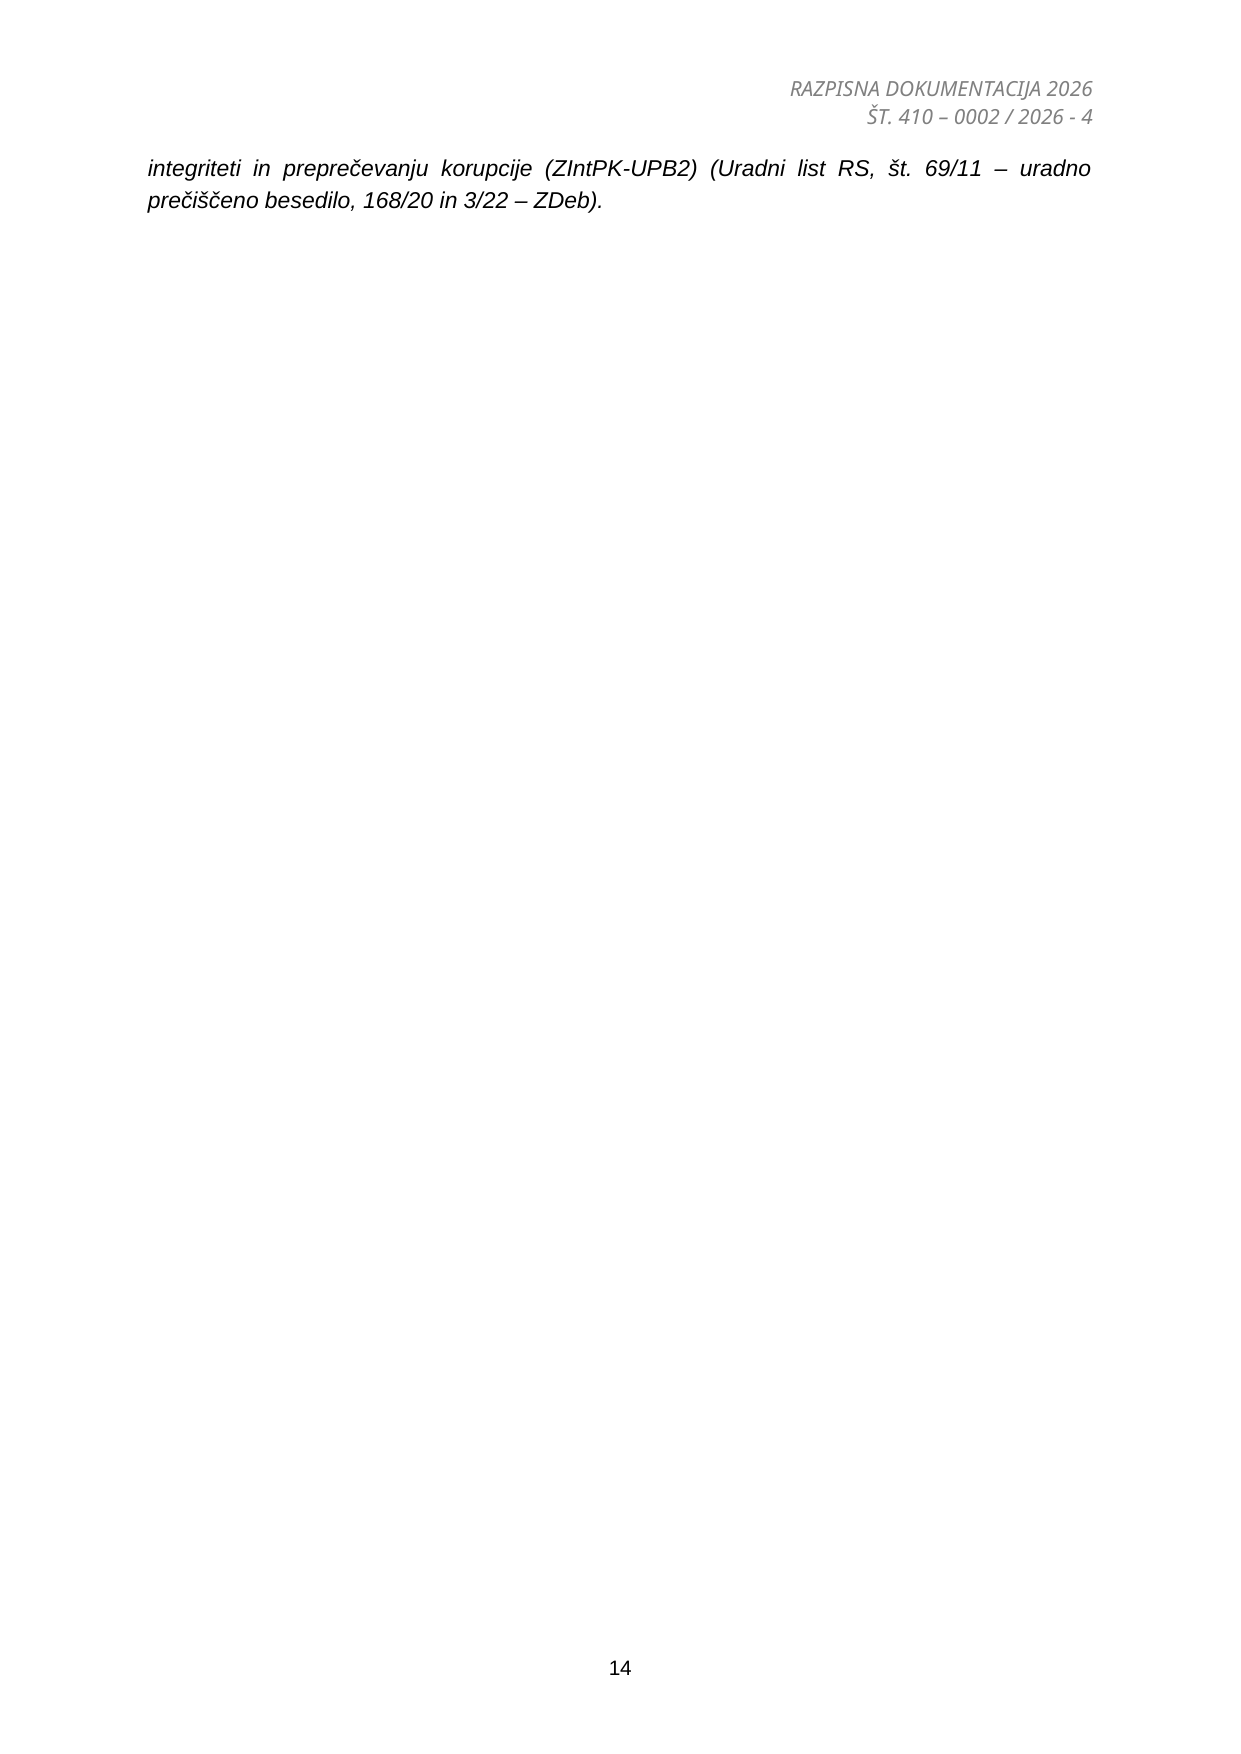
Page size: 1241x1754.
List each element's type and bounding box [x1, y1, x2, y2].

text [148, 154, 1093, 214]
